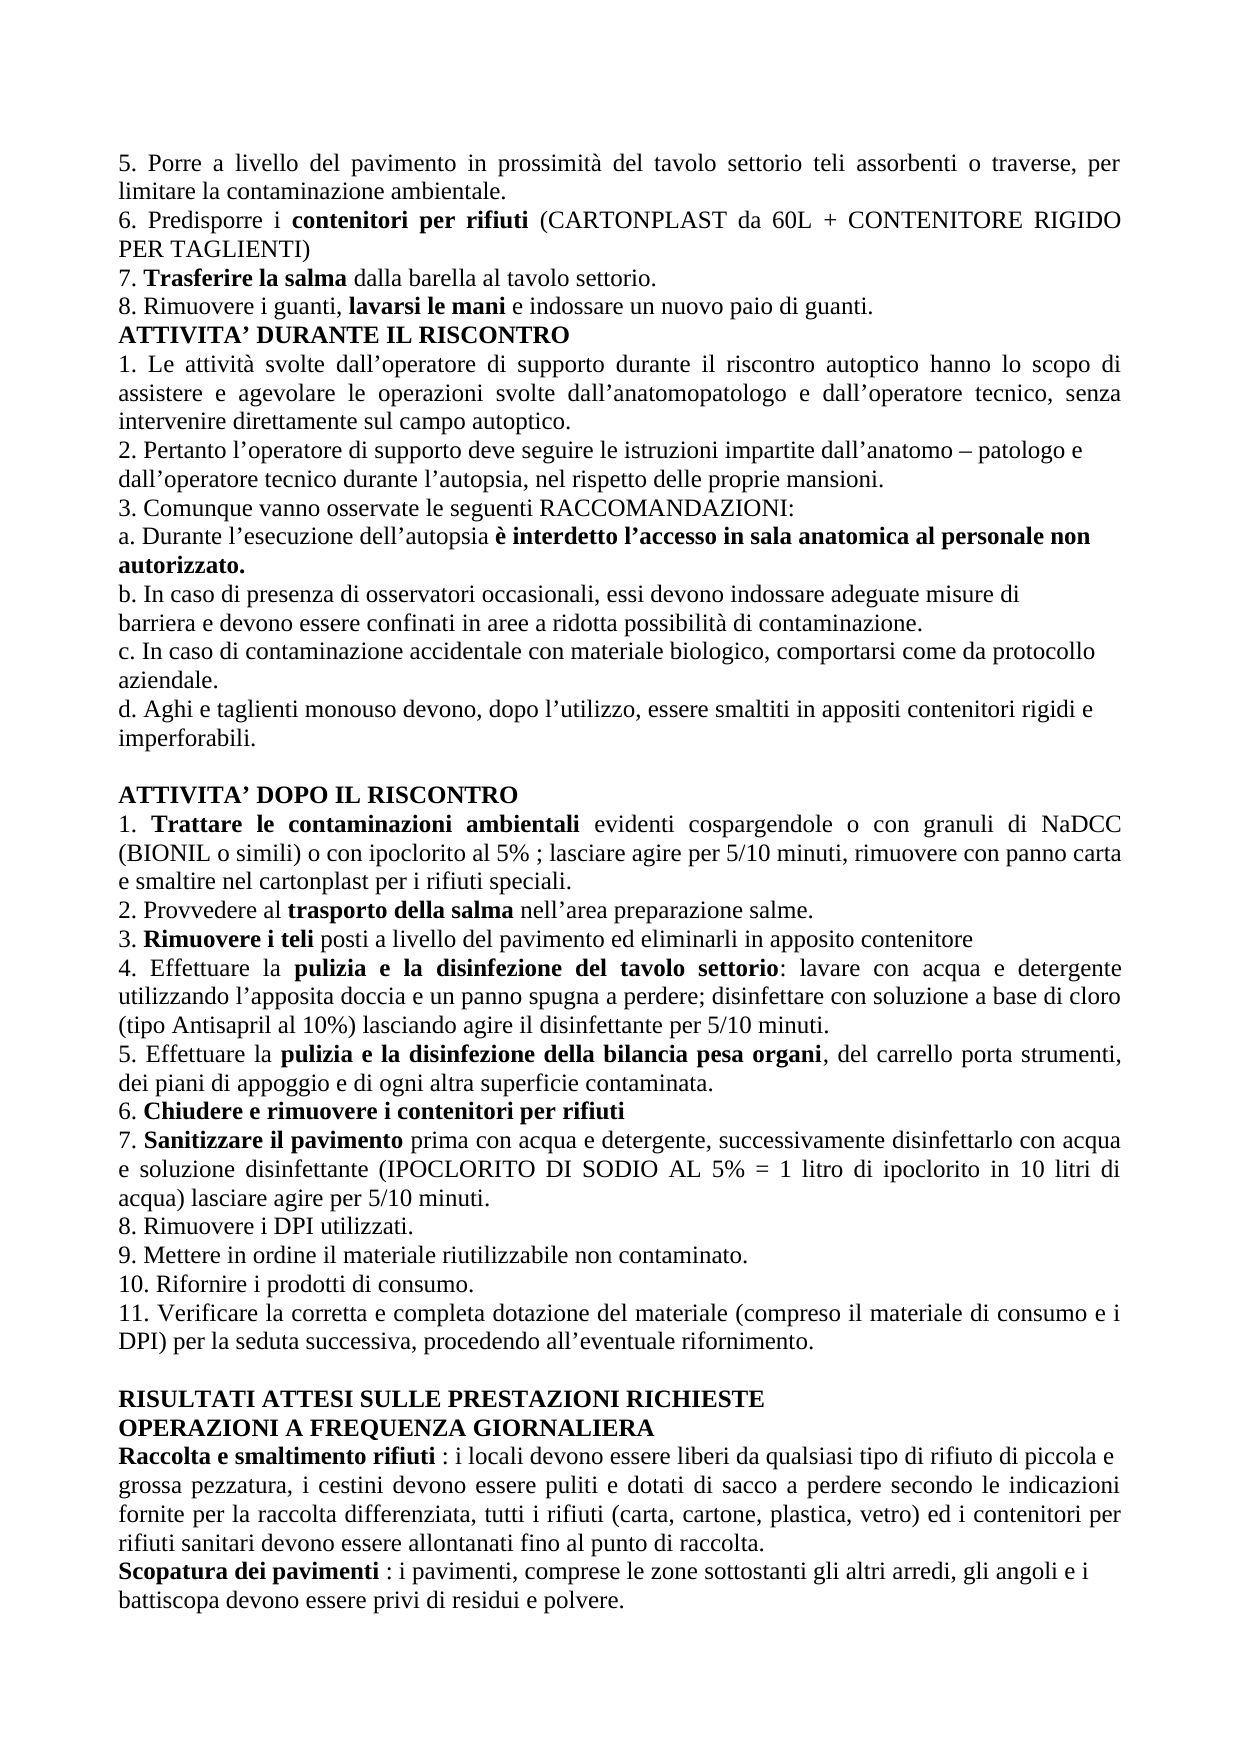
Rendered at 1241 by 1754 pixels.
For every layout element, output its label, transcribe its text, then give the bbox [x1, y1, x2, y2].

text 10. Rifornire i prodotti di consumo. [118, 1269, 1122, 1298]
text grossa pezzatura, i cestini devono essere puliti e dotati di sacco a perdere secondo le indicazioni fornite per la raccolta differenziata, tutti i rifiuti (carta, cartone, plastica, vetro) ed i contenitori per rifiuti sanitari devono essere allontanati fino al punto di raccolta. [118, 1470, 1122, 1556]
text 2. Provvedere al trasporto della salma nell’area preparazione salme. [118, 895, 1122, 924]
text 3. Comunque vanno osservate le seguenti RACCOMANDAZIONI: [118, 493, 1122, 521]
text Scopatura dei pavimenti : i pavimenti, comprese le zone sottostanti gli altri arredi, gli angoli e i [118, 1556, 1122, 1585]
text 6. Predisporre i contenitori per rifiuti (CARTONPLAST da 60L + CONTENITORE RIGIDO PER TAGLIENTI) [118, 205, 1122, 263]
text imperforabili. [118, 723, 1122, 751]
text 6. Chiudere e rimuovere i contenitori per rifiuti [118, 1096, 1122, 1125]
text 1. Trattare le contaminazioni ambientali evidenti cospargendole o con granuli di NaDCC (BIONIL o simili) o con ipoclorito al 5% ; lasciare agire per 5/10 minuti, rimuovere con panno carta e smaltire nel cartonplast per i rifiuti speciali. [118, 809, 1122, 895]
text 5. Effettuare la pulizia e la disinfezione della bilancia pesa organi, del carrello porta strumenti, dei piani di appoggio e di ogni altra superficie contaminata. [118, 1039, 1122, 1096]
text dall’operatore tecnico durante l’autopsia, nel rispetto delle proprie mansioni. [118, 464, 1122, 493]
text 1. Le attività svolte dall’operatore di supporto durante il riscontro autoptico hanno lo scopo di assistere e agevolare le operazioni svolte dall’anatomopatologo e dall’operatore tecnico, senza intervenire direttamente sul campo autoptico. [118, 349, 1122, 435]
text 7. Trasferire la salma dalla barella al tavolo settorio. [118, 263, 1122, 291]
text 8. Rimuovere i DPI utilizzati. [118, 1211, 1122, 1240]
text 11. Verificare la corretta e completa dotazione del materiale (compreso il materiale di consumo e i DPI) per la seduta successiva, procedendo all’eventuale rifornimento. [118, 1298, 1122, 1355]
text RISULTATI ATTESI SULLE PRESTAZIONI RICHIESTE [118, 1384, 1122, 1413]
text 2. Pertanto l’operatore di supporto deve seguire le istruzioni impartite dall’anatomo – patologo e [118, 435, 1122, 464]
text ATTIVITA’ DOPO IL RISCONTRO [118, 780, 1122, 809]
text d. Aghi e taglienti monouso devono, dopo l’utilizzo, essere smaltiti in appositi contenitori rigidi e [118, 694, 1122, 723]
text 3. Rimuovere i teli posti a livello del pavimento ed eliminarli in apposito contenitore [118, 924, 1122, 953]
text 4. Effettuare la pulizia e la disinfezione del tavolo settorio: lavare con acqua e detergente utilizzando l’apposita doccia e un panno spugna a perdere; disinfettare con soluzione a base di cloro (tipo Antisapril al 10%) lasciando agire il disinfettante per 5/10 minuti. [118, 953, 1122, 1039]
text battiscopa devono essere privi di residui e polvere. [118, 1585, 1122, 1614]
text 8. Rimuovere i guanti, lavarsi le mani e indossare un nuovo paio di guanti. [118, 291, 1122, 320]
text OPERAZIONI A FREQUENZA GIORNALIERA [118, 1413, 1122, 1441]
text 5. Porre a livello del pavimento in prossimità del tavolo settorio teli assorbenti o traverse, per limitare la contaminazione ambientale. [118, 148, 1122, 205]
text barriera e devono essere confinati in aree a ridotta possibilità di contaminazione. [118, 608, 1122, 636]
text 9. Mettere in ordine il materiale riutilizzabile non contaminato. [118, 1240, 1122, 1269]
text a. Durante l’esecuzione dell’autopsia è interdetto l’accesso in sala anatomica al personale non [118, 521, 1122, 550]
text 7. Sanitizzare il pavimento prima con acqua e detergente, successivamente disinfettarlo con acqua e soluzione disinfettante (IPOCLORITO DI SODIO AL 5% = 1 litro di ipoclorito in 10 litri di acqua) lasciare agire per 5/10 minuti. [118, 1125, 1122, 1211]
text c. In caso di contaminazione accidentale con materiale biologico, comportarsi come da protocollo [118, 636, 1122, 665]
text ATTIVITA’ DURANTE IL RISCONTRO [118, 320, 1122, 349]
text aziendale. [118, 665, 1122, 694]
text autorizzato. [118, 550, 1122, 579]
text Raccolta e smaltimento rifiuti : i locali devono essere liberi da qualsiasi tipo di rifiuto di piccola e [118, 1441, 1122, 1470]
text b. In caso di presenza di osservatori occasionali, essi devono indossare adeguate misure di [118, 579, 1122, 608]
